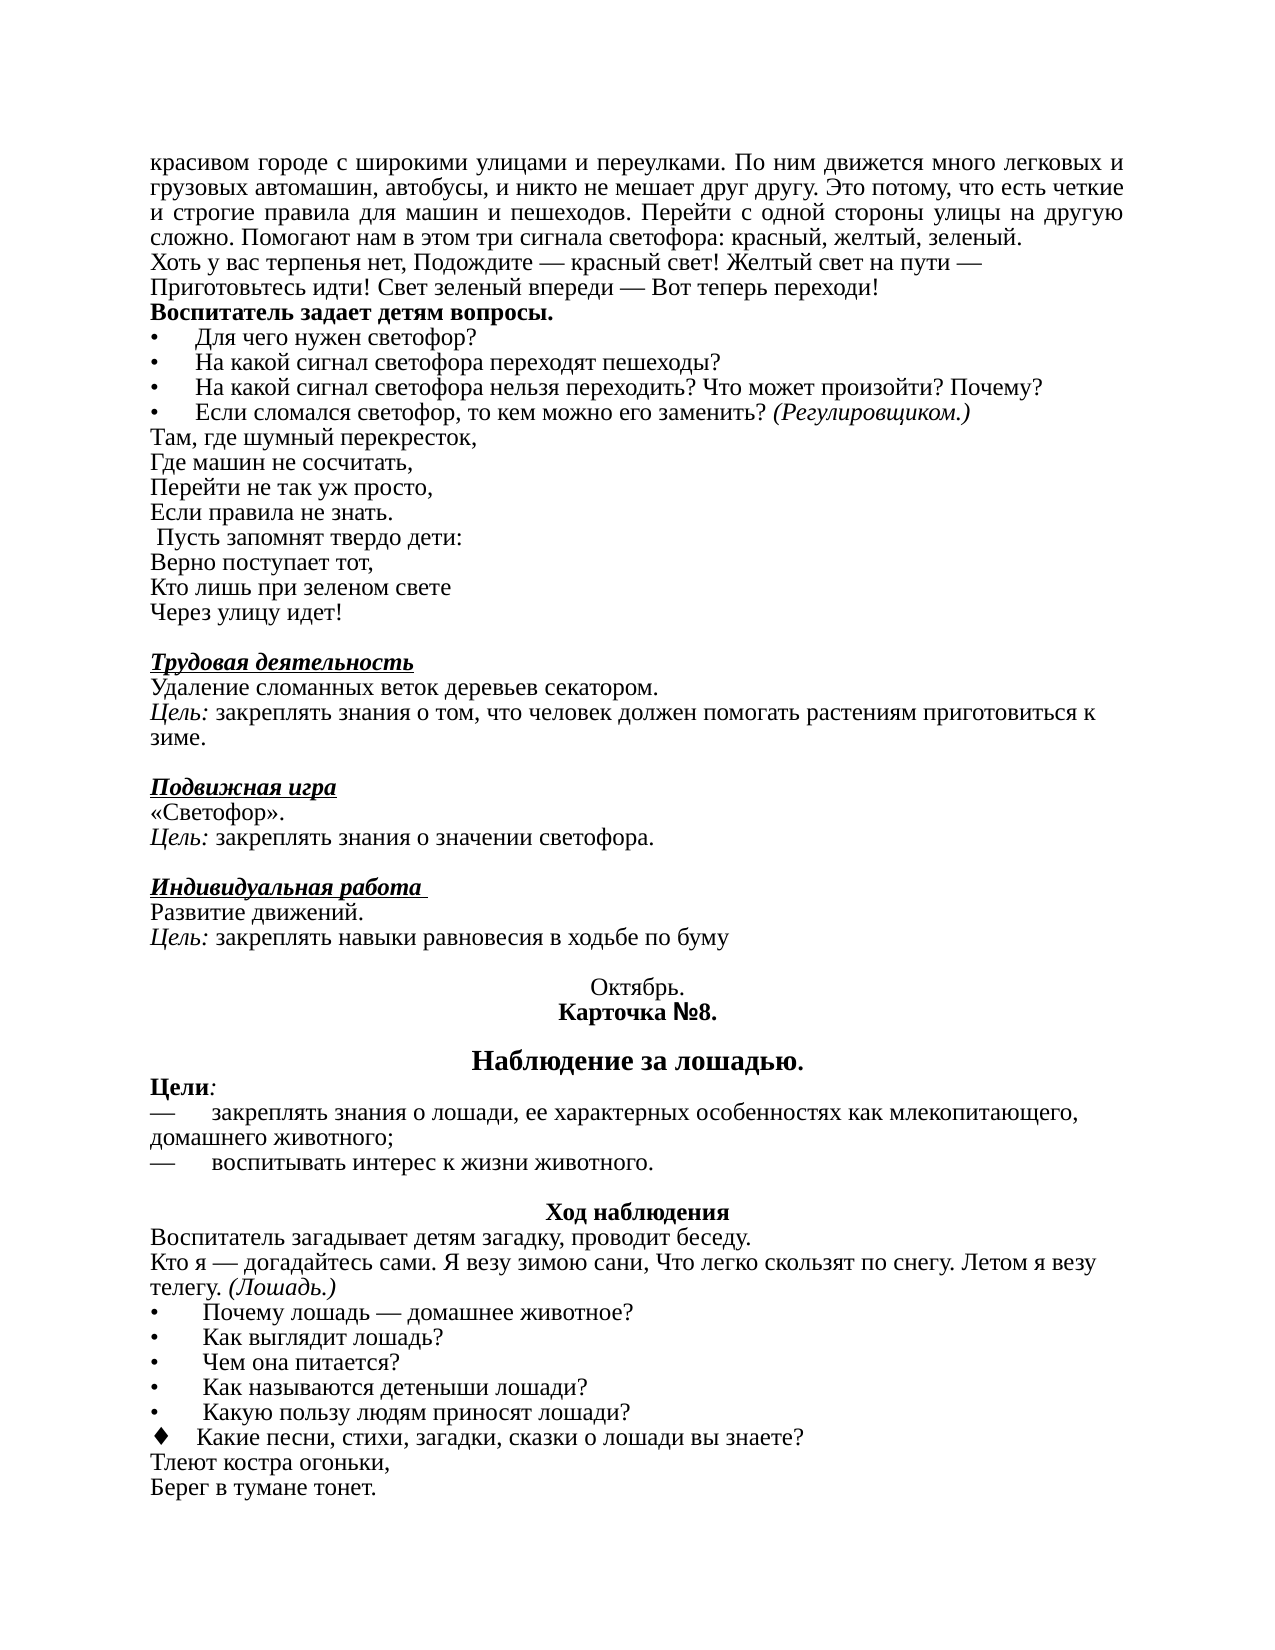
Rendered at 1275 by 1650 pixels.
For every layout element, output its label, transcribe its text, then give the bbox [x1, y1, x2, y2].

list Как выглядит лошадь? [150, 1325, 1125, 1350]
list Чем она питается? [150, 1350, 1125, 1375]
text Хоть у вас терпенья нет, Подождите — красный свет! Желтый свет на пути — Приготовьтесь идти! Свет зеленый впереди — Вот теперь переходи! [150, 250, 1125, 300]
text Наблюдение за лошадью. [150, 1050, 1125, 1075]
text — закреплять знания о лошади, ее характерных особенностях как млекопитающего, домашнего животного; [150, 1100, 1125, 1150]
text Цель: закреплять знания о том, что человек должен помогать растениям приготовиться к зиме. [150, 700, 1125, 750]
text Трудовая деятельность [150, 650, 1125, 675]
list Как называются детеныши лошади? [150, 1375, 1125, 1400]
text Карточка №8. [150, 1000, 1125, 1025]
text Если правила не знать. [150, 500, 1125, 525]
text Развитие движений. [150, 900, 1125, 925]
text Перейти не так уж просто, [150, 475, 1125, 500]
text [150, 150, 1125, 250]
text Там, где шумный перекресток, [150, 425, 1125, 450]
text Удаление сломанных веток деревьев секатором. [150, 675, 1125, 700]
text Верно поступает тот, [150, 550, 1125, 575]
text — воспитывать интерес к жизни животного. [150, 1150, 1125, 1175]
text Пусть запомнят твердо дети: [150, 525, 1125, 550]
text «Светофор». [150, 800, 1125, 825]
text Цель: закреплять навыки равновесия в ходьбе по буму [150, 925, 1125, 950]
text ♦ Какие песни, стихи, загадки, сказки о лошади вы знаете? [150, 1425, 1125, 1450]
list На какой сигнал светофора нельзя переходить? Что может произойти? Почему? [150, 375, 1125, 400]
list На какой сигнал светофора переходят пешеходы? [150, 350, 1125, 375]
list Почему лошадь — домашнее животное? [150, 1300, 1125, 1325]
text Цели: [150, 1075, 1125, 1100]
text Воспитатель загадывает детям загадку, проводит беседу. [150, 1225, 1125, 1250]
text Воспитатель задает детям вопросы. [150, 300, 1125, 325]
text Где машин не сосчитать, [150, 450, 1125, 475]
text Кто лишь при зеленом свете [150, 575, 1125, 600]
text Подвижная игра [150, 775, 1125, 800]
text Кто я — догадайтесь сами. Я везу зимою сани, Что легко скользят по снегу. Летом я везу телегу. (Лошадь.) [150, 1250, 1125, 1300]
list Какую пользу людям приносят лошади? [150, 1400, 1125, 1425]
text Ход наблюдения [150, 1200, 1125, 1225]
text Через улицу идет! [150, 600, 1125, 625]
text Индивидуальная работа [150, 875, 1125, 900]
list Для чего нужен светофор? [150, 325, 1125, 350]
text Цель: закреплять знания о значении светофора. [150, 825, 1125, 850]
text Берег в тумане тонет. [150, 1475, 1125, 1500]
text Тлеют костра огоньки, [150, 1450, 1125, 1475]
text Октябрь. [150, 975, 1125, 1000]
list Если сломался светофор, то кем можно его заменить? (Регулировщиком.) [150, 400, 1125, 425]
